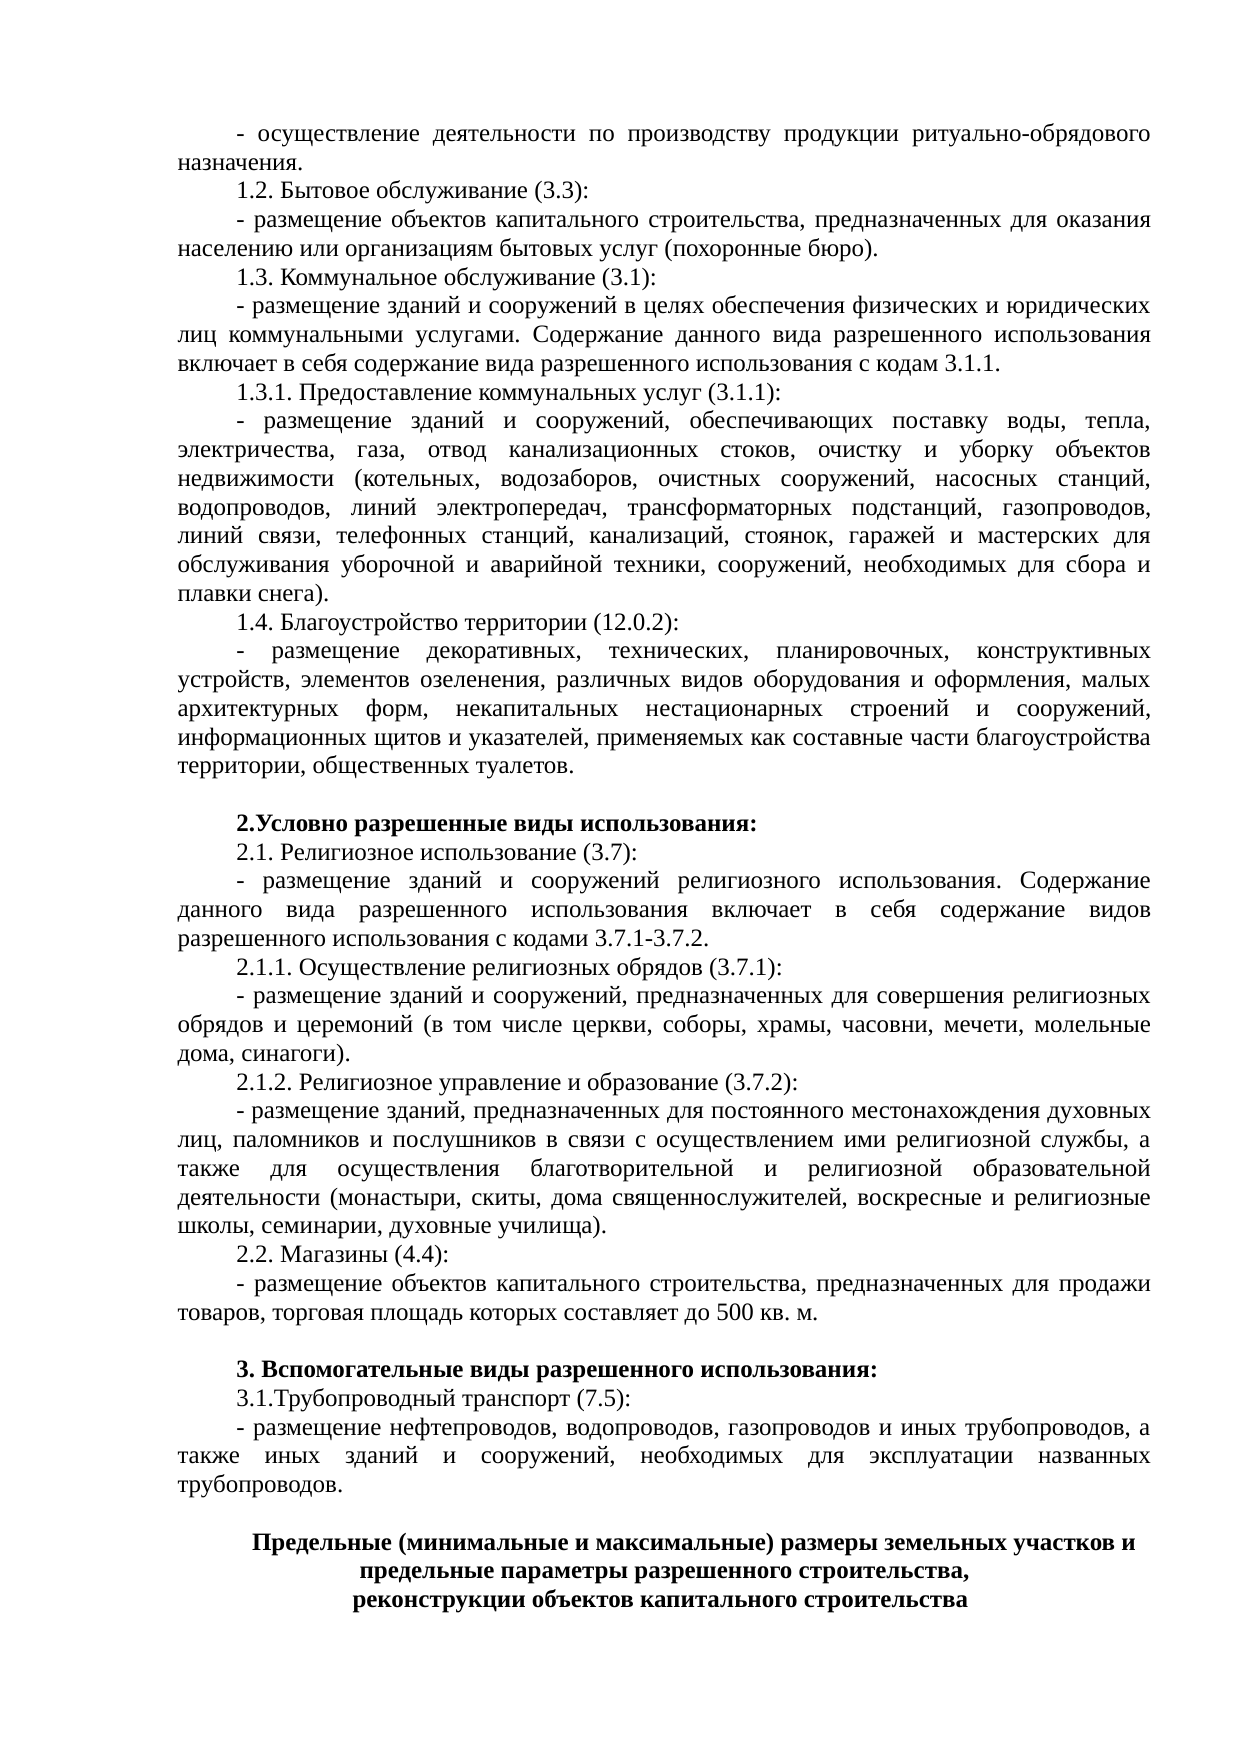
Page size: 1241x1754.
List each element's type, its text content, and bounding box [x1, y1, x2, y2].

text - осуществление деятельности по производству продукции ритуально-обрядового назначения. [177, 118, 1152, 176]
text 1.4. Благоустройство территории (12.0.2): [177, 607, 1152, 636]
text - размещение зданий и сооружений, предназначенных для совершения религиозных обрядов и церемоний (в том числе церкви, соборы, храмы, часовни, мечети, молельные дома, синагоги). [177, 981, 1152, 1067]
text - размещение декоративных, технических, планировочных, конструктивных устройств, элементов озеленения, различных видов оборудования и оформления, малых архитектурных форм, некапитальных нестационарных строений и сооружений, информационных щитов и указателей, применяемых как составные части благоустройства территории, общественных туалетов. [177, 636, 1152, 779]
text - размещение объектов капитального строительства, предназначенных для оказания населению или организациям бытовых услуг (похоронные бюро). [177, 204, 1152, 262]
text - размещение зданий и сооружений в целях обеспечения физических и юридических лиц коммунальными услугами. Содержание данного вида разрешенного использования включает в себя содержание вида разрешенного использования с кодам 3.1.1. [177, 291, 1152, 377]
text 3.1.Трубопроводный транспорт (7.5): [177, 1383, 1152, 1412]
text - размещение объектов капитального строительства, предназначенных для продажи товаров, торговая площадь которых составляет до 500 кв. м. [177, 1268, 1152, 1326]
text - размещение зданий, предназначенных для постоянного местонахождения духовных лиц, паломников и послушников в связи с осуществлением ими религиозной службы, а также для осуществления благотворительной и религиозной образовательной деятельности (монастыри, скиты, дома священнослужителей, воскресные и религиозные школы, семинарии, духовные училища). [177, 1096, 1152, 1239]
text - размещение нефтепроводов, водопроводов, газопроводов и иных трубопроводов, а также иных зданий и сооружений, необходимых для эксплуатации названных трубопроводов. [177, 1412, 1152, 1498]
text 1.2. Бытовое обслуживание (3.3): [177, 176, 1152, 204]
text 2.Условно разрешенные виды использования: [177, 808, 1152, 837]
text 2.1.2. Религиозное управление и образование (3.7.2): [177, 1067, 1152, 1096]
text Предельные (минимальные и максимальные) размеры земельных участков и предельные параметры разрешенного строительства, [177, 1527, 1152, 1584]
text 1.3. Коммунальное обслуживание (3.1): [177, 262, 1152, 291]
text - размещение зданий и сооружений религиозного использования. Содержание данного вида разрешенного использования включает в себя содержание видов разрешенного использования с кодами 3.7.1-3.7.2. [177, 866, 1152, 952]
text 2.1. Религиозное использование (3.7): [177, 837, 1152, 866]
text - размещение зданий и сооружений, обеспечивающих поставку воды, тепла, электричества, газа, отвод канализационных стоков, очистку и уборку объектов недвижимости (котельных, водозаборов, очистных сооружений, насосных станций, водопроводов, линий электропередач, трансформаторных подстанций, газопроводов, линий связи, телефонных станций, канализаций, стоянок, гаражей и мастерских для обслуживания уборочной и аварийной техники, сооружений, необходимых для сбора и плавки снега). [177, 406, 1152, 607]
text 2.1.1. Осуществление религиозных обрядов (3.7.1): [177, 952, 1152, 981]
text 1.3.1. Предоставление коммунальных услуг (3.1.1): [177, 377, 1152, 406]
text реконструкции объектов капитального строительства [177, 1584, 1152, 1613]
text 2.2. Магазины (4.4): [177, 1239, 1152, 1268]
text 3. Вспомогательные виды разрешенного использования: [177, 1354, 1152, 1383]
